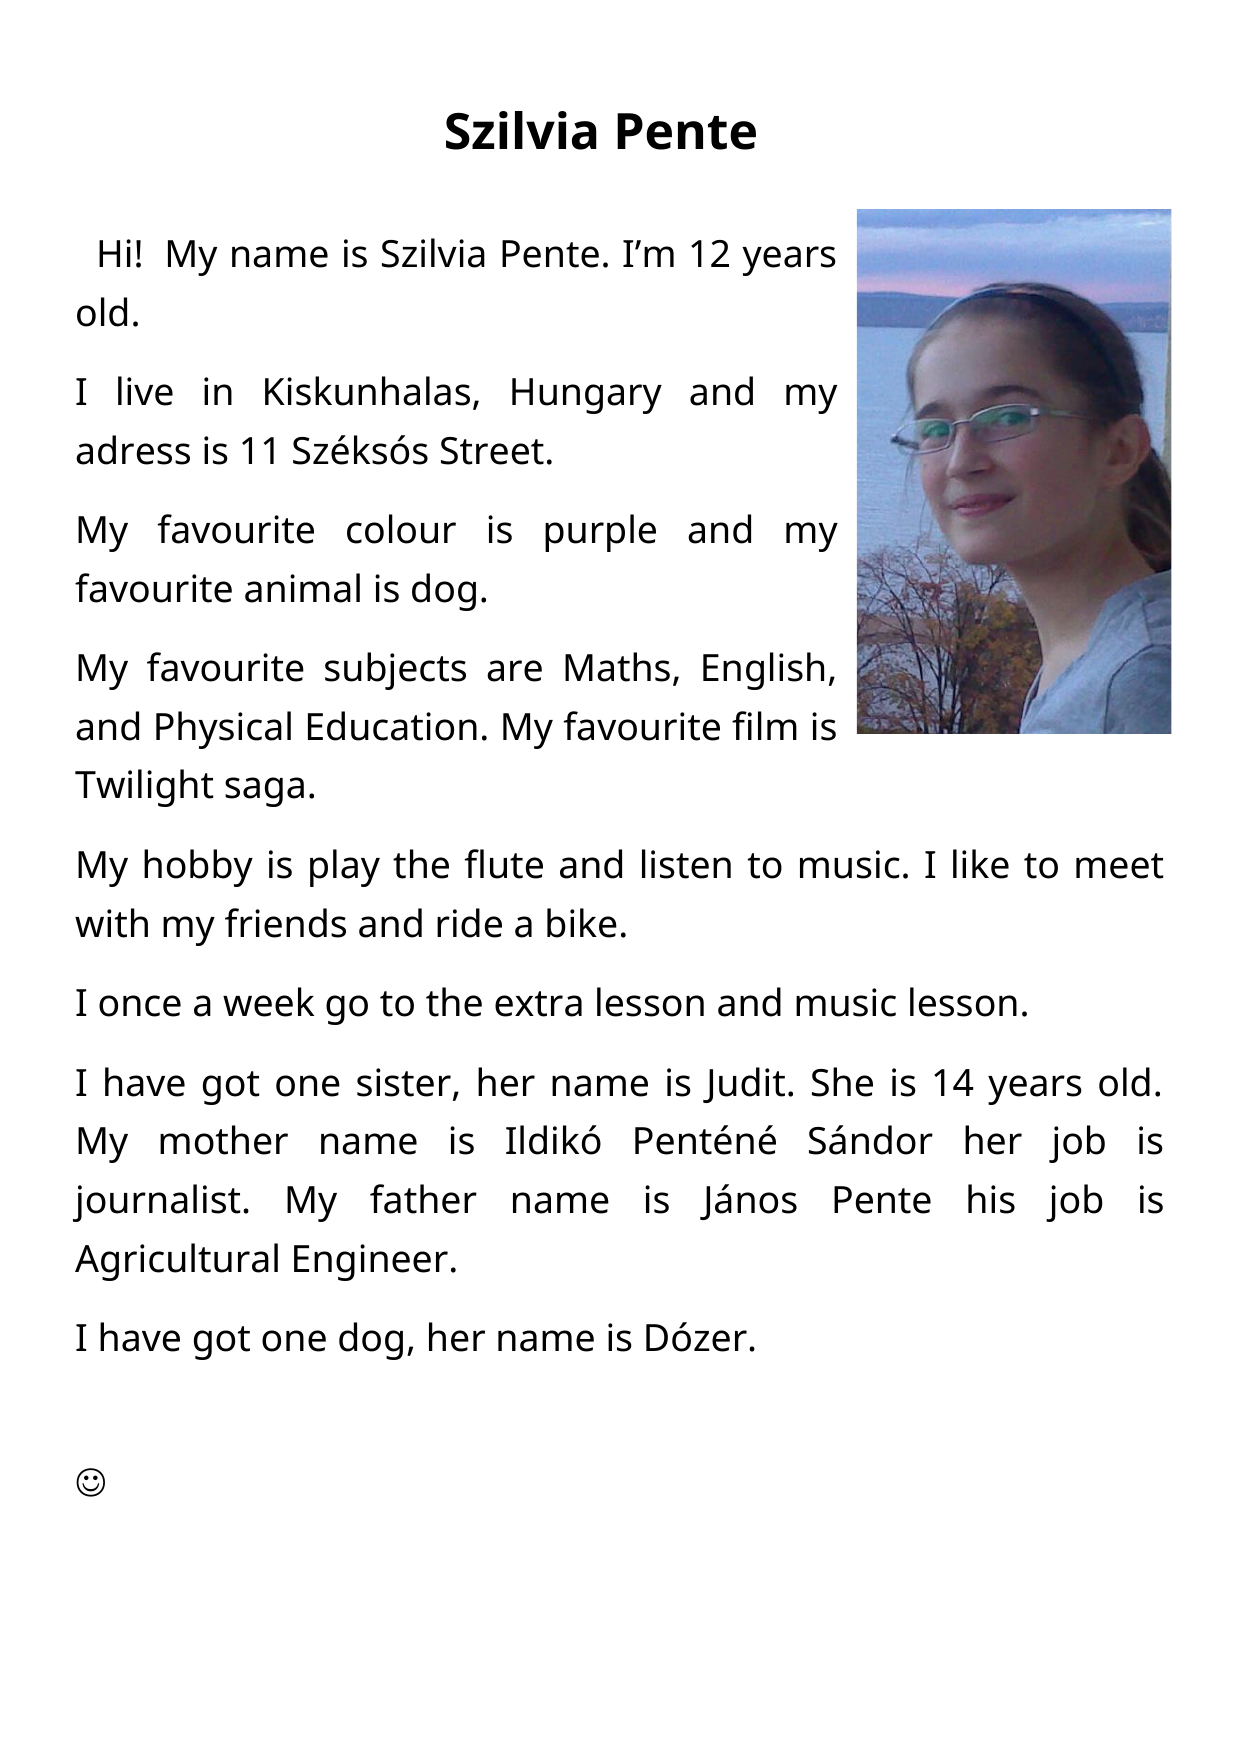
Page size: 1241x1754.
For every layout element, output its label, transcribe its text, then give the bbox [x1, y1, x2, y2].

text I live in Kiskunhalas, Hungary and my adress is 11 Széksós Street. [75, 365, 856, 475]
text My hobby is play the flute and listen to music. I like to meet with my friends and ride a bike. [75, 838, 1165, 948]
picture [856, 209, 1172, 734]
text Hi! My name is Szilvia Pente. I’m 12 years old. [75, 227, 856, 337]
text I have got one sister, her name is Judit. She is 14 years old. My mother name is Ildikó Penténé Sándor her job is journalist. My father name is János Pente his job is Agricultural Engineer. [75, 1056, 1165, 1283]
text My favourite subjects are Maths, English, and Physical Education. My favourite film is Twilight saga. [75, 642, 1165, 810]
text I have got one dog, her name is Dózer. [75, 1311, 1165, 1362]
text My favourite colour is purple and my favourite animal is dog. [75, 503, 856, 613]
text I once a week go to the extra lesson and music lesson. [75, 976, 1165, 1027]
subtitle Szilvia Pente [444, 96, 1165, 164]
